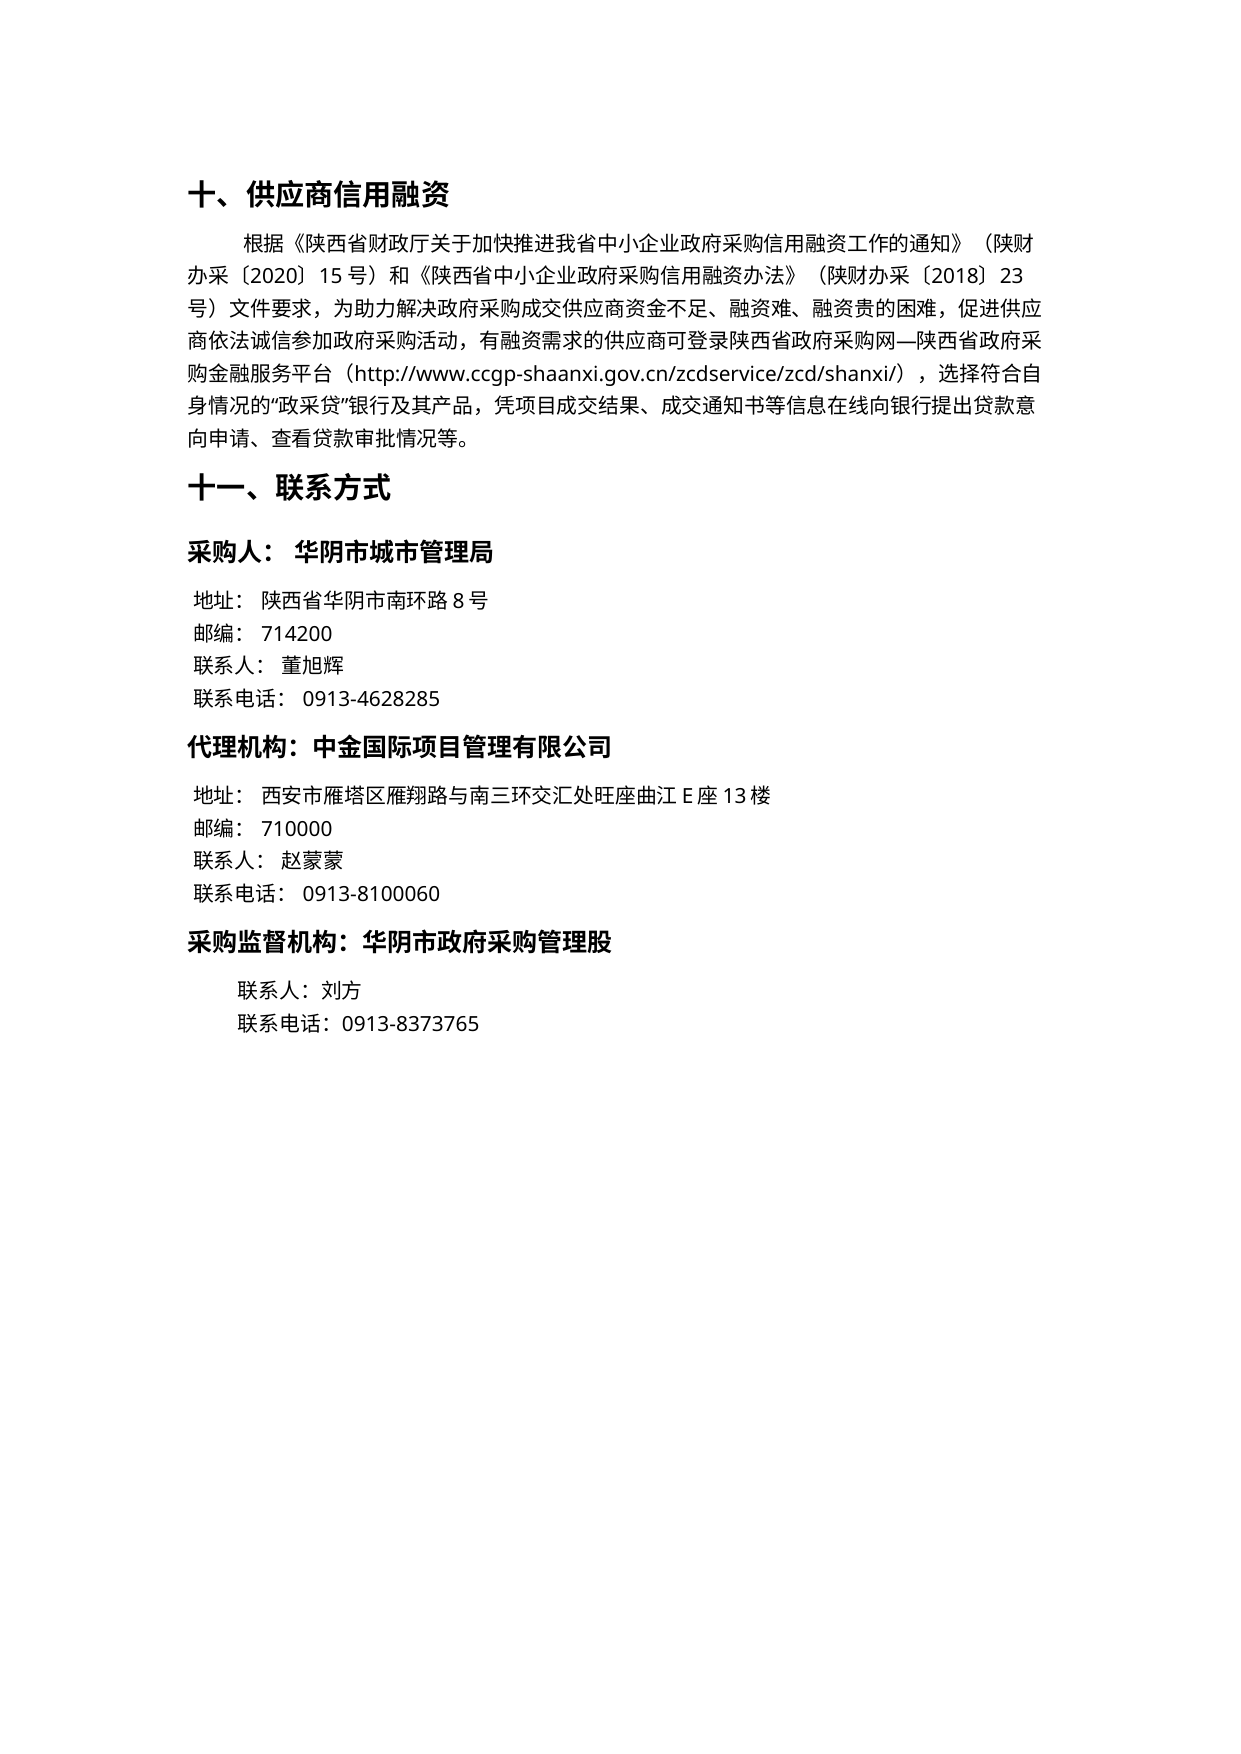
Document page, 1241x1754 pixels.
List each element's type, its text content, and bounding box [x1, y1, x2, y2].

text 联系电话： 0913-4628285 [187, 682, 1053, 714]
text 十一、联系方式 [187, 454, 1053, 519]
text 地址： 陕西省华阴市南环路8号 [187, 584, 1053, 617]
text 联系人：刘方 [187, 974, 1053, 1007]
text 采购监督机构：华阴市政府采购管理股 [187, 909, 1053, 974]
text 联系电话：0913-8373765 [187, 1007, 1053, 1039]
text 十、供应商信用融资 [187, 162, 1053, 227]
text 采购人： 华阴市城市管理局 [187, 519, 1053, 584]
text 联系人： 董旭辉 [187, 649, 1053, 682]
text 联系电话： 0913-8100060 [187, 877, 1053, 909]
text 联系人： 赵蒙蒙 [187, 844, 1053, 877]
text 地址： 西安市雁塔区雁翔路与南三环交汇处旺座曲江E座13楼 [187, 779, 1053, 812]
text 邮编： 714200 [187, 617, 1053, 649]
text 代理机构：中金国际项目管理有限公司 [187, 714, 1053, 779]
text 根据《陕西省财政厅关于加快推进我省中小企业政府采购信用融资工作的通知》（陕财办采〔2020〕15 号）和《陕西省中小企业政府采购信用融资办法》（陕财办采〔2018〕23 号）文件要求，为助力解决政府采购成交供应商资金不足、融资难、融资贵的困难，促进供应商依法诚信参加政府采购活动，有融资需求的供应商可登录陕西省政府采购网—陕西省政府采购金融服务平台（http://www.ccgp-shaanxi.gov.cn/zcdservice/zcd/shanxi/），选择符合自身情况的“政采贷”银行及其产品，凭项目成交结果、成交通知书等信息在线向银行提出贷款意向申请、查看贷款审批情况等。 [187, 227, 1053, 454]
text 邮编： 710000 [187, 812, 1053, 844]
